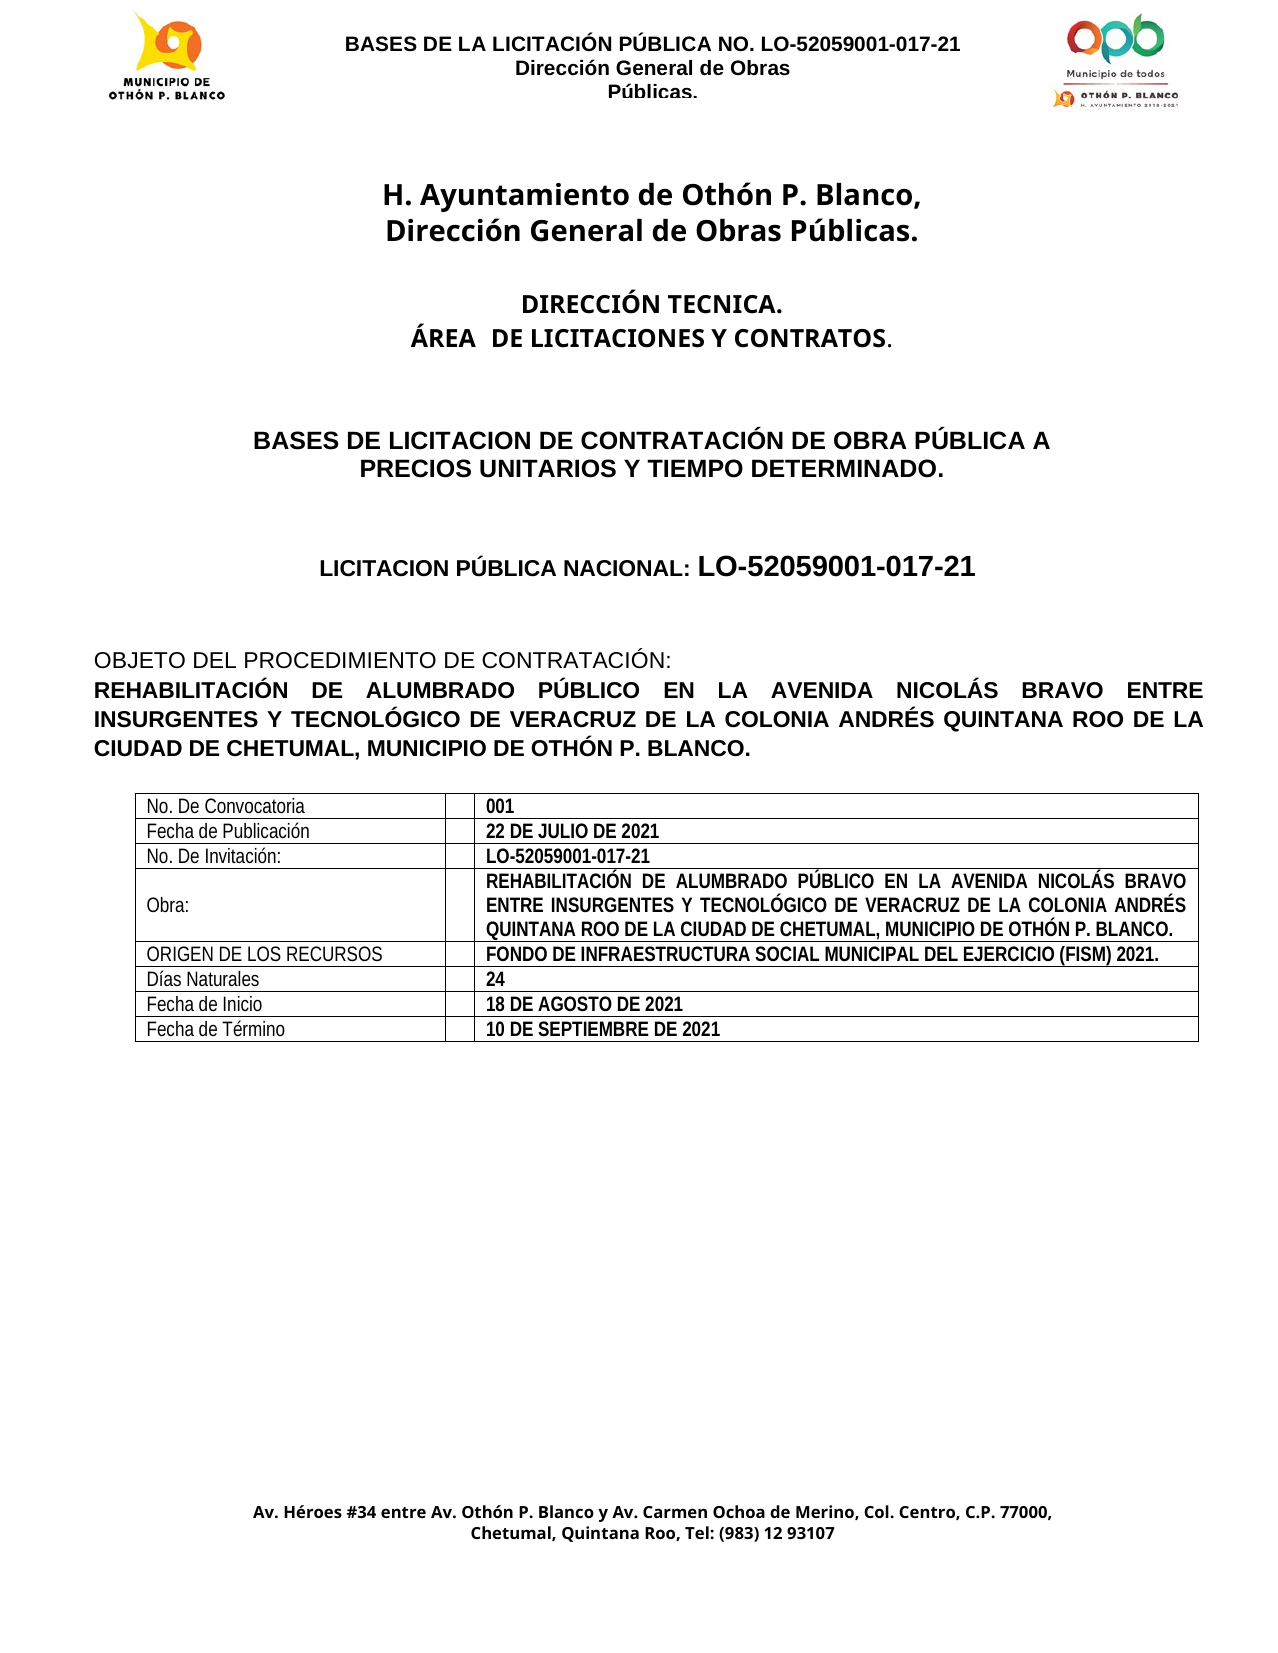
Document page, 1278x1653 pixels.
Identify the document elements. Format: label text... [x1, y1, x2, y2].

table_header 001 [475, 794, 1198, 818]
text H. Ayuntamiento de Othón P. Blanco, [94, 179, 1209, 212]
table_cell [446, 942, 474, 966]
table_cell REHABILITACIÓN DE ALUMBRADO PÚBLICO EN LA AVENIDA NICOLÁS BRAVO ENTRE INSURGENTES Y TECNOLÓGICO DE VERACRUZ DE LA COLONIA ANDRÉS QUINTANA ROO DE LA CIUDAD DE CHETUMAL, MUNICIPIO DE OTHÓN P. BLANCO. [475, 869, 1198, 941]
text Dirección General de Obras Públicas. [94, 214, 1209, 248]
table_cell [446, 844, 474, 868]
text LICITACION PÚBLICA NACIONAL: LO-52059001-017-21 [94, 548, 1201, 582]
table_cell 22 DE JULIO DE 2021 [475, 819, 1198, 843]
text OBJETO DEL PROCEDIMIENTO DE CONTRATACIÓN: [94, 647, 1204, 673]
table_cell [446, 819, 474, 843]
text BASES DE LICITACION DE CONTRATACIÓN DE OBRA PÚBLICA A [94, 426, 1209, 454]
table_cell LO-52059001-017-21 [475, 844, 1198, 868]
table_cell [446, 967, 474, 991]
text ÁREA DE LICITACIONES Y CONTRATOS. [94, 320, 1209, 354]
table_cell 18 DE AGOSTO DE 2021 [475, 992, 1198, 1016]
table_cell Fecha de Inicio [136, 992, 445, 1016]
table_cell [446, 1017, 474, 1041]
table_cell 24 [475, 967, 1198, 991]
table_cell No. De Invitación: [136, 844, 445, 868]
table_cell Fecha de Término [136, 1017, 445, 1041]
text REHABILITACIÓN DE ALUMBRADO PÚBLICO EN LA AVENIDA NICOLÁS BRAVO ENTRE INSURGENTES Y TECNOLÓGICO DE VERACRUZ DE LA COLONIA ANDRÉS QUINTANA ROO DE LA CIUDAD DE CHETUMAL, MUNICIPIO DE OTHÓN P. BLANCO. [94, 675, 1204, 762]
table_cell Días Naturales [136, 967, 445, 991]
table_cell [446, 869, 474, 941]
table_cell ORIGEN DE LOS RECURSOS [136, 942, 445, 966]
table_cell 10 DE SEPTIEMBRE DE 2021 [475, 1017, 1198, 1041]
table_cell [446, 992, 474, 1016]
picture [104, 0, 237, 114]
table_header No. De Convocatoria [136, 794, 445, 818]
text DIRECCIÓN TECNICA. [94, 286, 1209, 320]
table_header [446, 794, 474, 818]
text PRECIOS UNITARIOS Y TIEMPO DETERMINADO. [94, 454, 1209, 483]
picture [1049, 13, 1192, 113]
table_cell Obra: [136, 869, 445, 941]
table_cell Fecha de Publicación [136, 819, 445, 843]
table_cell FONDO DE INFRAESTRUCTURA SOCIAL MUNICIPAL DEL EJERCICIO (FISM) 2021. [475, 942, 1198, 966]
